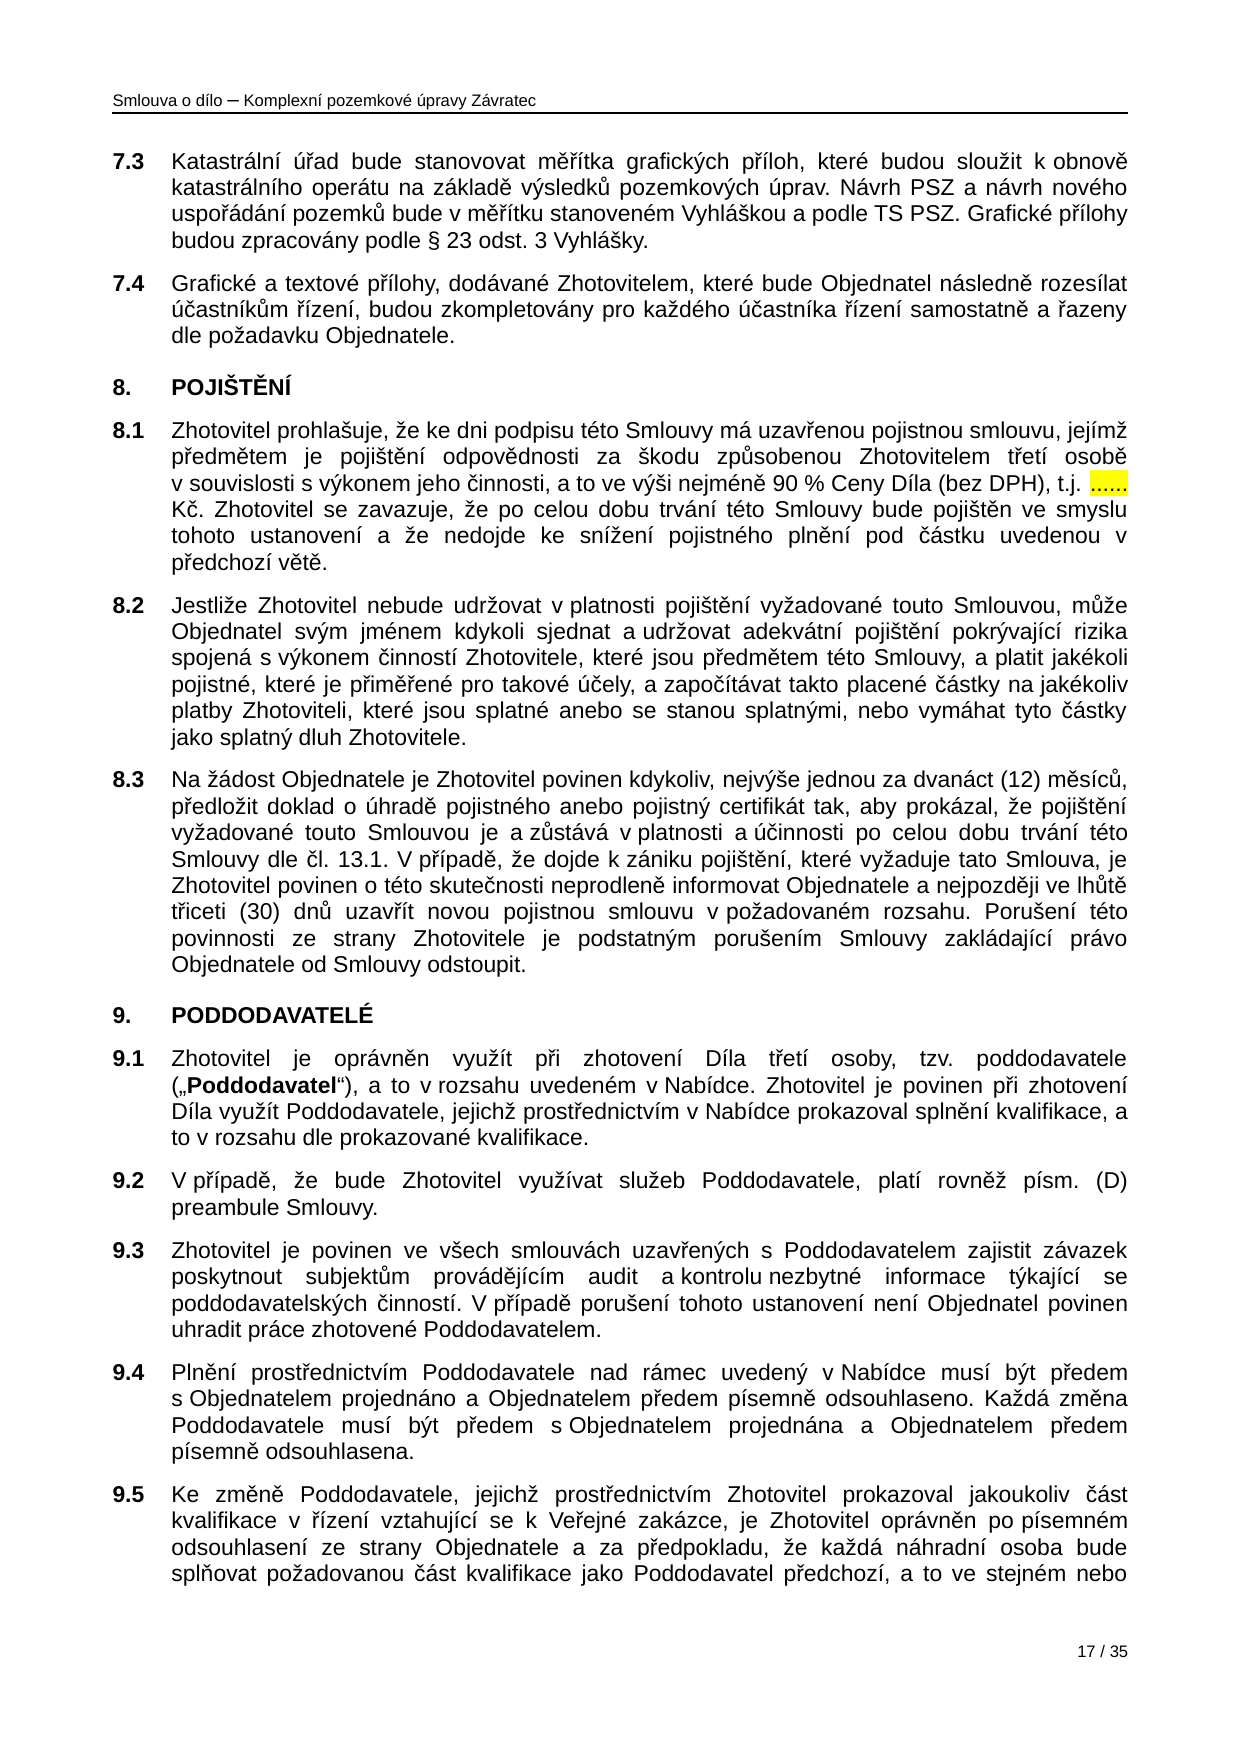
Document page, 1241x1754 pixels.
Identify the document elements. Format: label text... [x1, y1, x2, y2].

text Grafické a textové přílohy, dodávané Zhotovitelem, které bude Objednatel následně rozesílat účastníkům řízení, budou zkompletovány pro každého účastníka řízení samostatně a řazeny dle požadavku Objednatele. [112, 270, 1128, 349]
text V případě, že bude Zhotovitel využívat služeb Poddodavatele, platí rovněž písm. (D) preambule Smlouvy. [112, 1167, 1128, 1220]
text Plnění prostřednictvím Poddodavatele nad rámec uvedený v Nabídce musí být předem s Objednatelem projednáno a Objednatelem předem písemně odsouhlaseno. Každá změna Poddodavatele musí být předem s Objednatelem projednána a Objednatelem předem písemně odsouhlasena. [112, 1359, 1128, 1464]
text Na žádost Objednatele je Zhotovitel povinen kdykoliv, nejvýše jednou za dvanáct (12) měsíců, předložit doklad o úhradě pojistného anebo pojistný certifikát tak, aby prokázal, že pojištění vyžadované touto Smlouvou je a zůstává v platnosti a účinnosti po celou dobu trvání této Smlouvy dle čl. 13.1. V případě, že dojde k zániku pojištění, které vyžaduje tato Smlouva, je Zhotovitel povinen o této skutečnosti neprodleně informovat Objednatele a nejpozději ve lhůtě třiceti (30) dnů uzavřít novou pojistnou smlouvu v požadovaném rozsahu. Porušení této povinnosti ze strany Zhotovitele je podstatným porušením Smlouvy zakládající právo Objednatele od Smlouvy odstoupit. [112, 766, 1128, 977]
text Zhotovitel je povinen ve všech smlouvách uzavřených s Poddodavatelem zajistit závazek poskytnout subjektům provádějícím audit a kontrolu nezbytné informace týkající se poddodavatelských činností. V případě porušení tohoto ustanovení není Objednatel povinen uhradit práce zhotovené Poddodavatelem. [112, 1237, 1128, 1342]
text Pojištění [112, 374, 1128, 400]
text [112, 1481, 1128, 1586]
text Katastrální úřad bude stanovovat měřítka grafických příloh, které budou sloužit k obnově katastrálního operátu na základě výsledků pozemkových úprav. Návrh PSZ a návrh nového uspořádání pozemků bude v měřítku stanoveném Vyhláškou a podle TS PSZ. Grafické přílohy budou zpracovány podle § 23 odst. 3 Vyhlášky. [112, 148, 1128, 253]
text Zhotovitel prohlašuje, že ke dni podpisu této Smlouvy má uzavřenou pojistnou smlouvu, jejímž předmětem je pojištění odpovědnosti za škodu způsobenou Zhotovitelem třetí osobě v souvislosti s výkonem jeho činnosti, a to ve výši nejméně 90 % Ceny Díla (bez DPH), t.j. ...... Kč. Zhotovitel se zavazuje, že po celou dobu trvání této Smlouvy bude pojištěn ve smyslu tohoto ustanovení a že nedojde ke snížení pojistného plnění pod částku uvedenou v předchozí větě. [112, 417, 1128, 575]
text Poddodavatelé [112, 1002, 1128, 1029]
text Zhotovitel je oprávněn využít při zhotovení Díla třetí osoby, tzv. poddodavatele („Poddodavatel“), a to v rozsahu uvedeném v Nabídce. Zhotovitel je povinen při zhotovení Díla využít Poddodavatele, jejichž prostřednictvím v Nabídce prokazoval splnění kvalifikace, a to v rozsahu dle prokazované kvalifikace. [112, 1045, 1128, 1151]
text Jestliže Zhotovitel nebude udržovat v platnosti pojištění vyžadované touto Smlouvou, může Objednatel svým jménem kdykoli sjednat a udržovat adekvátní pojištění pokrývající rizika spojená s výkonem činností Zhotovitele, které jsou předmětem této Smlouvy, a platit jakékoli pojistné, které je přiměřené pro takové účely, a započítávat takto placené částky na jakékoliv platby Zhotoviteli, které jsou splatné anebo se stanou splatnými, nebo vymáhat tyto částky jako splatný dluh Zhotovitele. [112, 592, 1128, 750]
